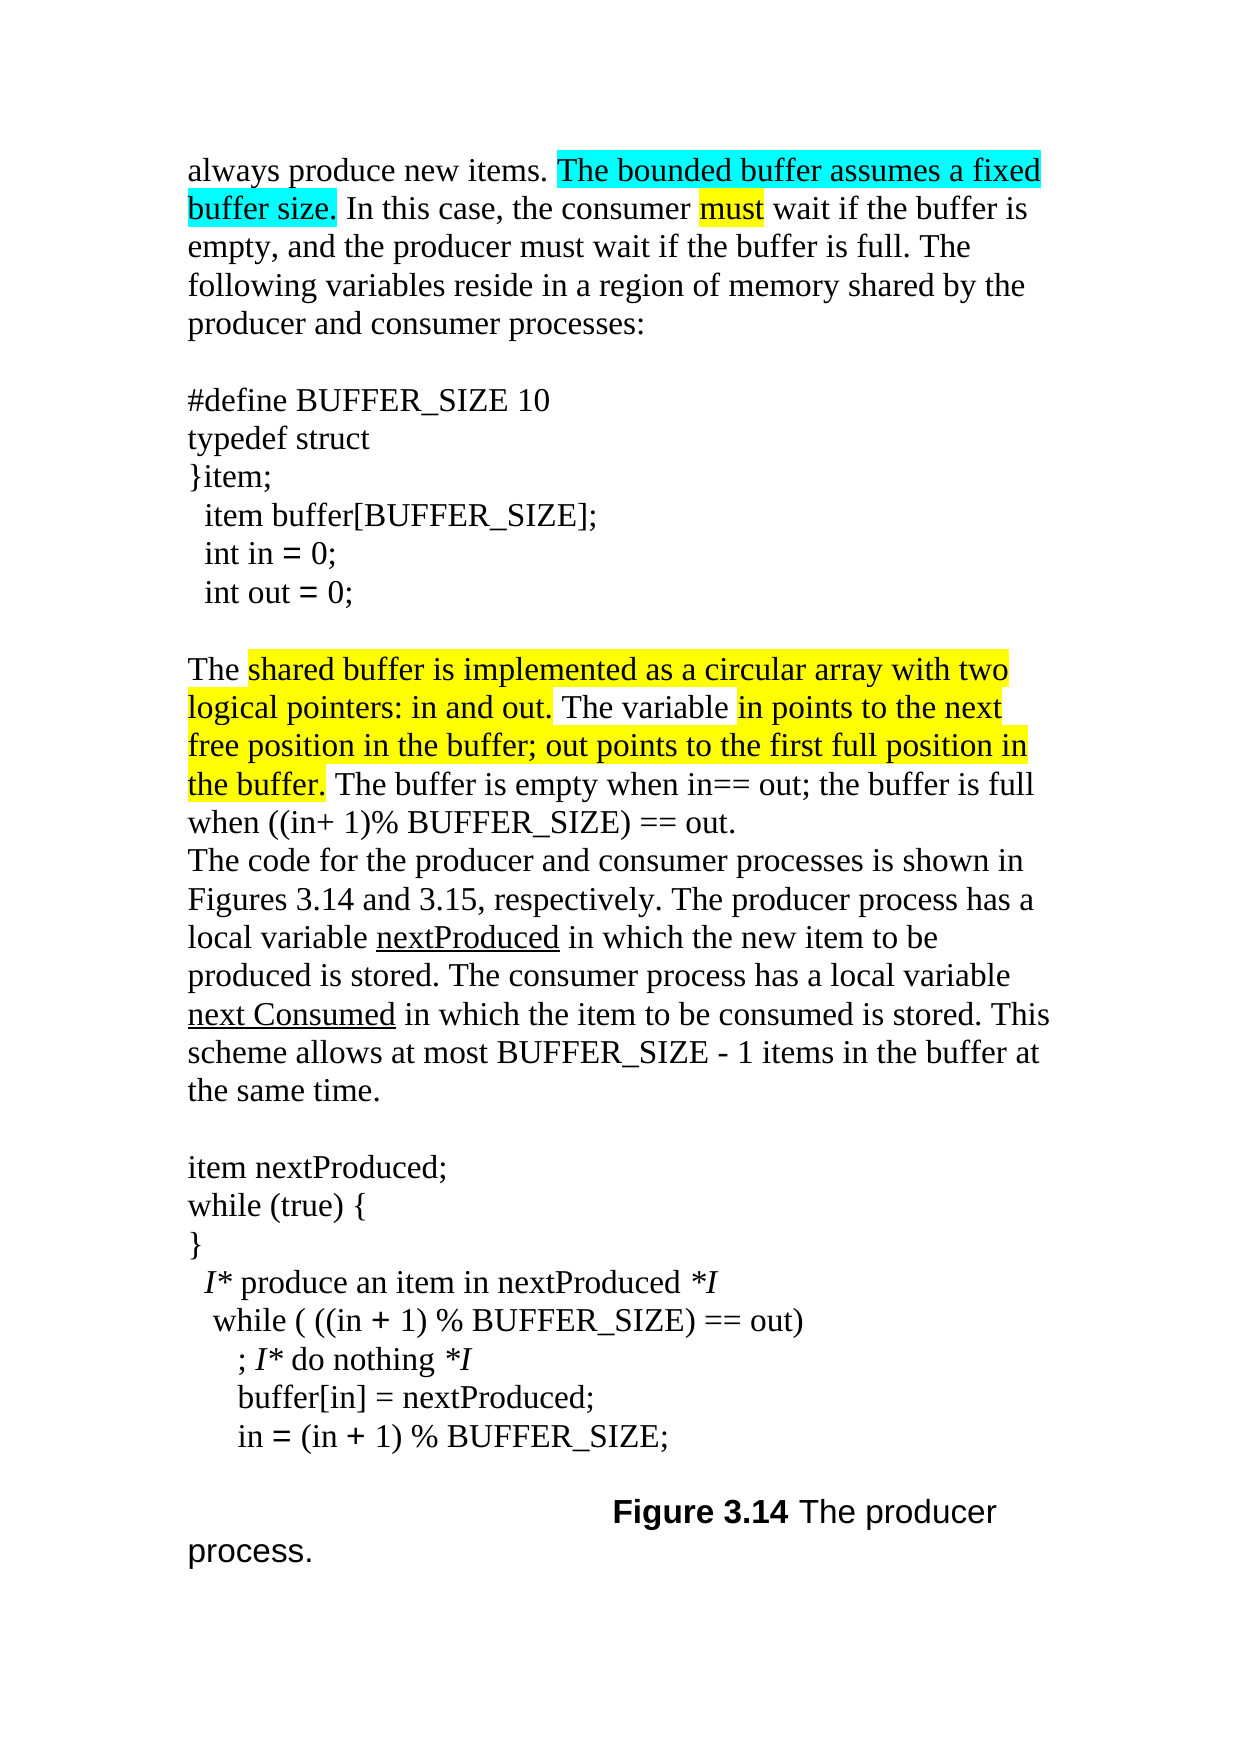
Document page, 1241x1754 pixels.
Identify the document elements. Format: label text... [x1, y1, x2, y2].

text I* produce an item in nextProduced *I [187, 1262, 1053, 1300]
text in = (in + 1) % BUFFER_SIZE; [187, 1416, 1053, 1454]
text Figure 3.14 The producer process. [187, 1493, 1053, 1569]
text The shared buffer is implemented as a circular array with two logical pointers: in and out. The variable in points to the next free position in the buffer; out points to the first full position in the buffer. The buffer is empty when in== out; the buffer is full when ((in+ 1)% BUFFER_SIZE) == out. [187, 649, 1053, 840]
text The code for the producer and consumer processes is shown in Figures 3.14 and 3.15, respectively. The producer process has a local variable nextProduced in which the new item to be produced is stored. The consumer process has a local variable next Consumed in which the item to be consumed is stored. This scheme allows at most BUFFER_SIZE - 1 items in the buffer at the same time. [187, 840, 1053, 1109]
text } [187, 1224, 1053, 1262]
text #define BUFFER_SIZE 10 [187, 380, 1053, 418]
text typedef struct [187, 418, 1053, 457]
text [187, 150, 1053, 342]
text while (true) { [187, 1185, 1053, 1224]
text item nextProduced; [187, 1147, 1053, 1185]
text }item; [187, 457, 1053, 495]
text ; I* do nothing *I [187, 1339, 1053, 1377]
text int out = 0; [187, 572, 1053, 610]
text buffer[in] = nextProduced; [187, 1377, 1053, 1416]
text int in = 0; [187, 533, 1053, 572]
text while ( ((in + 1) % BUFFER_SIZE) == out) [187, 1300, 1053, 1339]
text item buffer[BUFFER_SIZE]; [187, 495, 1053, 533]
